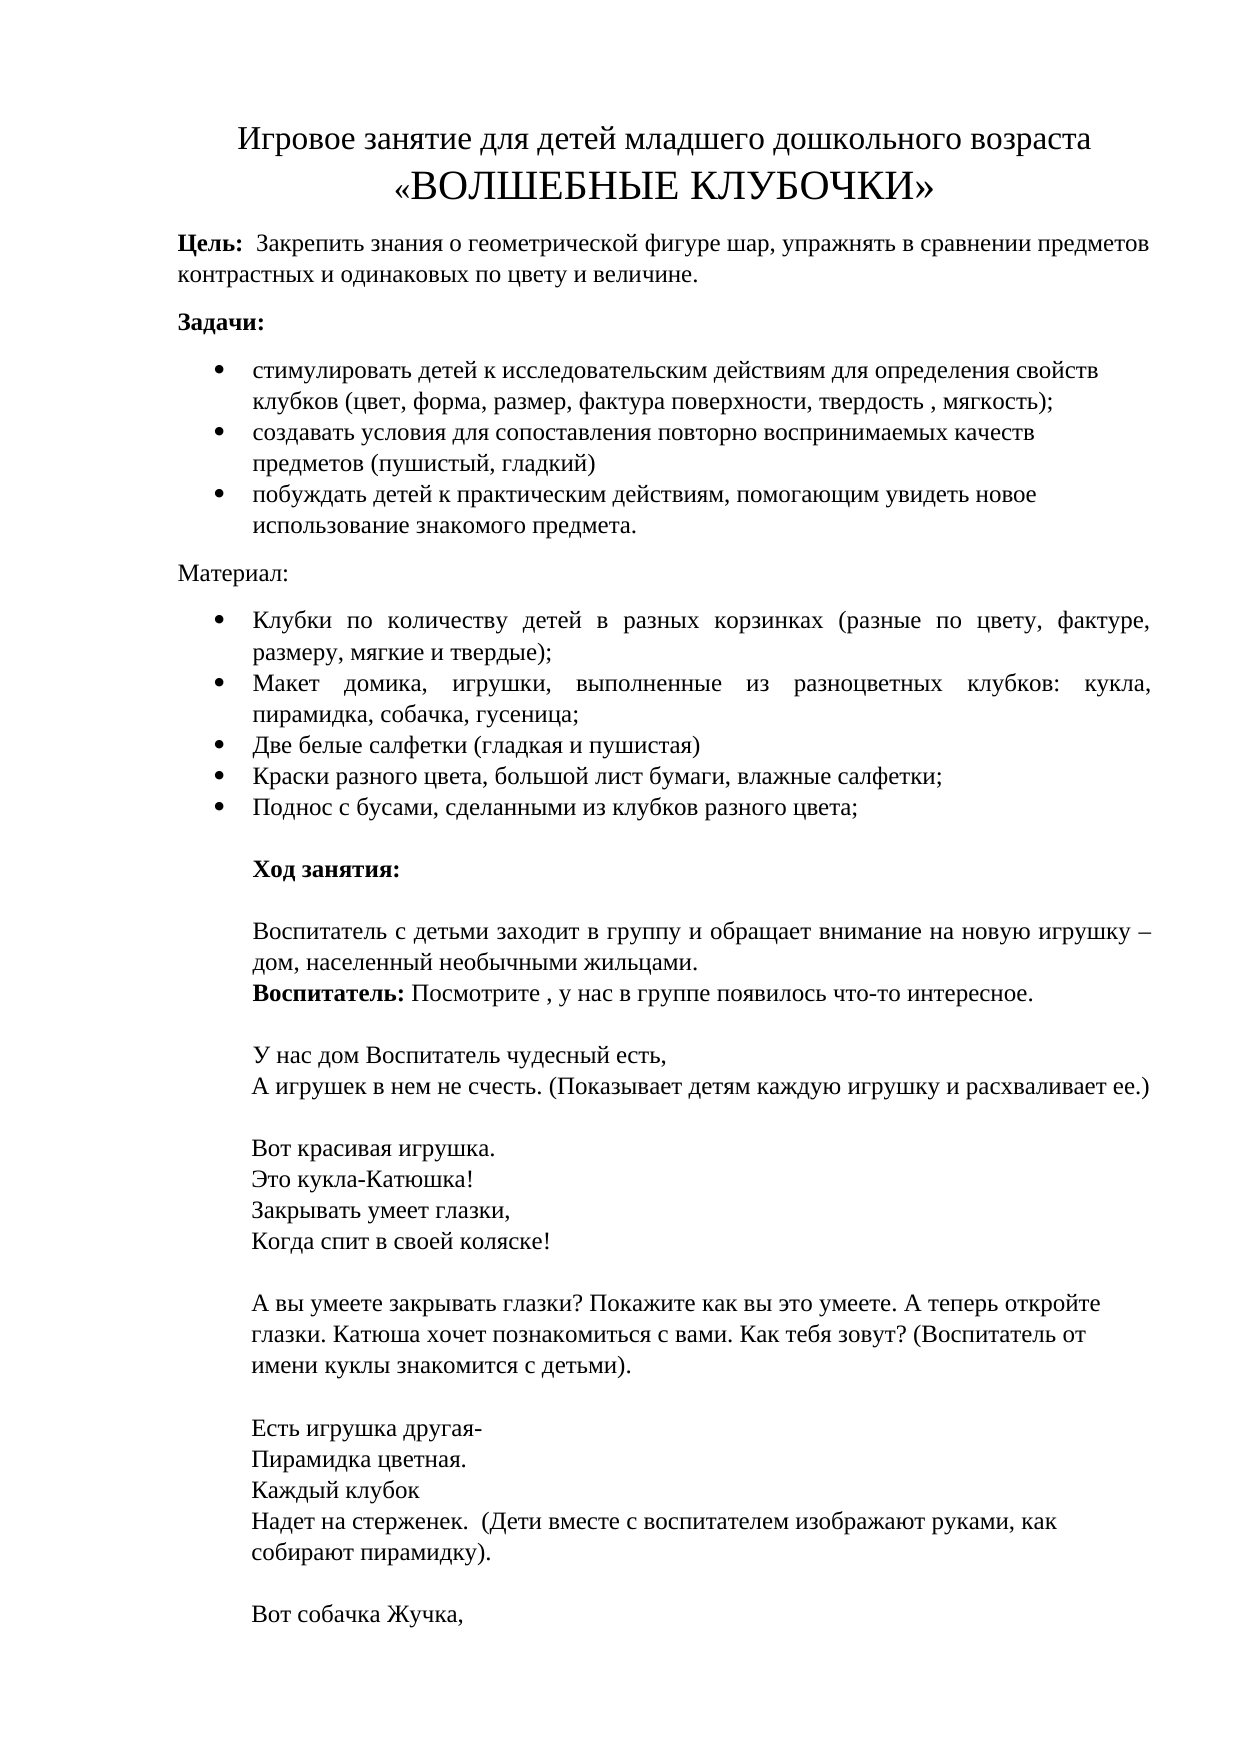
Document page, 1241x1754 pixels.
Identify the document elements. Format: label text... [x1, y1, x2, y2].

list Ход занятия: [252, 854, 1152, 883]
list стимулировать детей к исследовательским действиям для определения свойств клубков (цвет, форма, размер, фактура поверхности, твердость , мягкость); [215, 355, 1152, 415]
list Когда спит в своей коляске! [251, 1226, 1152, 1255]
list Краски разного цвета, большой лист бумаги, влажные салфетки; [215, 761, 1152, 789]
list А игрушек в нем не счесть. (Показывает детям каждую игрушку и расхваливает ее.) [251, 1071, 1152, 1100]
list побуждать детей к практическим действиям, помогающим увидеть новое использование знакомого предмета. [215, 479, 1152, 539]
list У нас дом Воспитатель чудесный есть, [252, 1040, 1152, 1069]
text Цель: Закрепить знания о геометрической фигуре шар, упражнять в сравнении предметов контрастных и одинаковых по цвету и величине. [177, 228, 1152, 288]
list А вы умеете закрывать глазки? Покажите как вы это умеете. А теперь откройте глазки. Катюша хочет познакомиться с вами. Как тебя зовут? (Воспитатель от имени куклы знакомится с детьми). [251, 1288, 1152, 1379]
list Воспитатель: Посмотрите , у нас в группе появилось что-то интересное. [252, 978, 1152, 1007]
list Вот собачка Жучка, [251, 1599, 1152, 1628]
list Есть игрушка другая- [251, 1413, 1152, 1441]
list Пирамидка цветная. [251, 1444, 1152, 1472]
text Задачи: [177, 307, 1152, 336]
text Игровое занятие для детей младшего дошкольного возраста «ВОЛШЕБНЫЕ КЛУБОЧКИ» [177, 118, 1152, 208]
list создавать условия для сопоставления повторно воспринимаемых качеств предметов (пушистый, гладкий) [215, 417, 1152, 477]
text Материал: [177, 558, 1152, 587]
list Надет на стерженек. (Дети вместе с воспитателем изображают руками, как собирают пирамидку). [251, 1506, 1152, 1566]
list Это кукла-Катюшка! [251, 1164, 1152, 1193]
list Каждый клубок [251, 1475, 1152, 1503]
list Воспитатель с детьми заходит в группу и обращает внимание на новую игрушку – дом, населенный необычными жильцами. [252, 916, 1152, 976]
list Две белые салфетки (гладкая и пушистая) [215, 730, 1152, 758]
list Поднос с бусами, сделанными из клубков разного цвета; [215, 792, 1152, 821]
list Клубки по количеству детей в разных корзинках (разные по цвету, фактуре, размеру, мягкие и твердые); [215, 606, 1152, 665]
list Вот красивая игрушка. [251, 1133, 1152, 1162]
list Макет домика, игрушки, выполненные из разноцветных клубков: кукла, пирамидка, собачка, гусеница; [215, 668, 1152, 727]
list Закрывать умеет глазки, [251, 1195, 1152, 1224]
